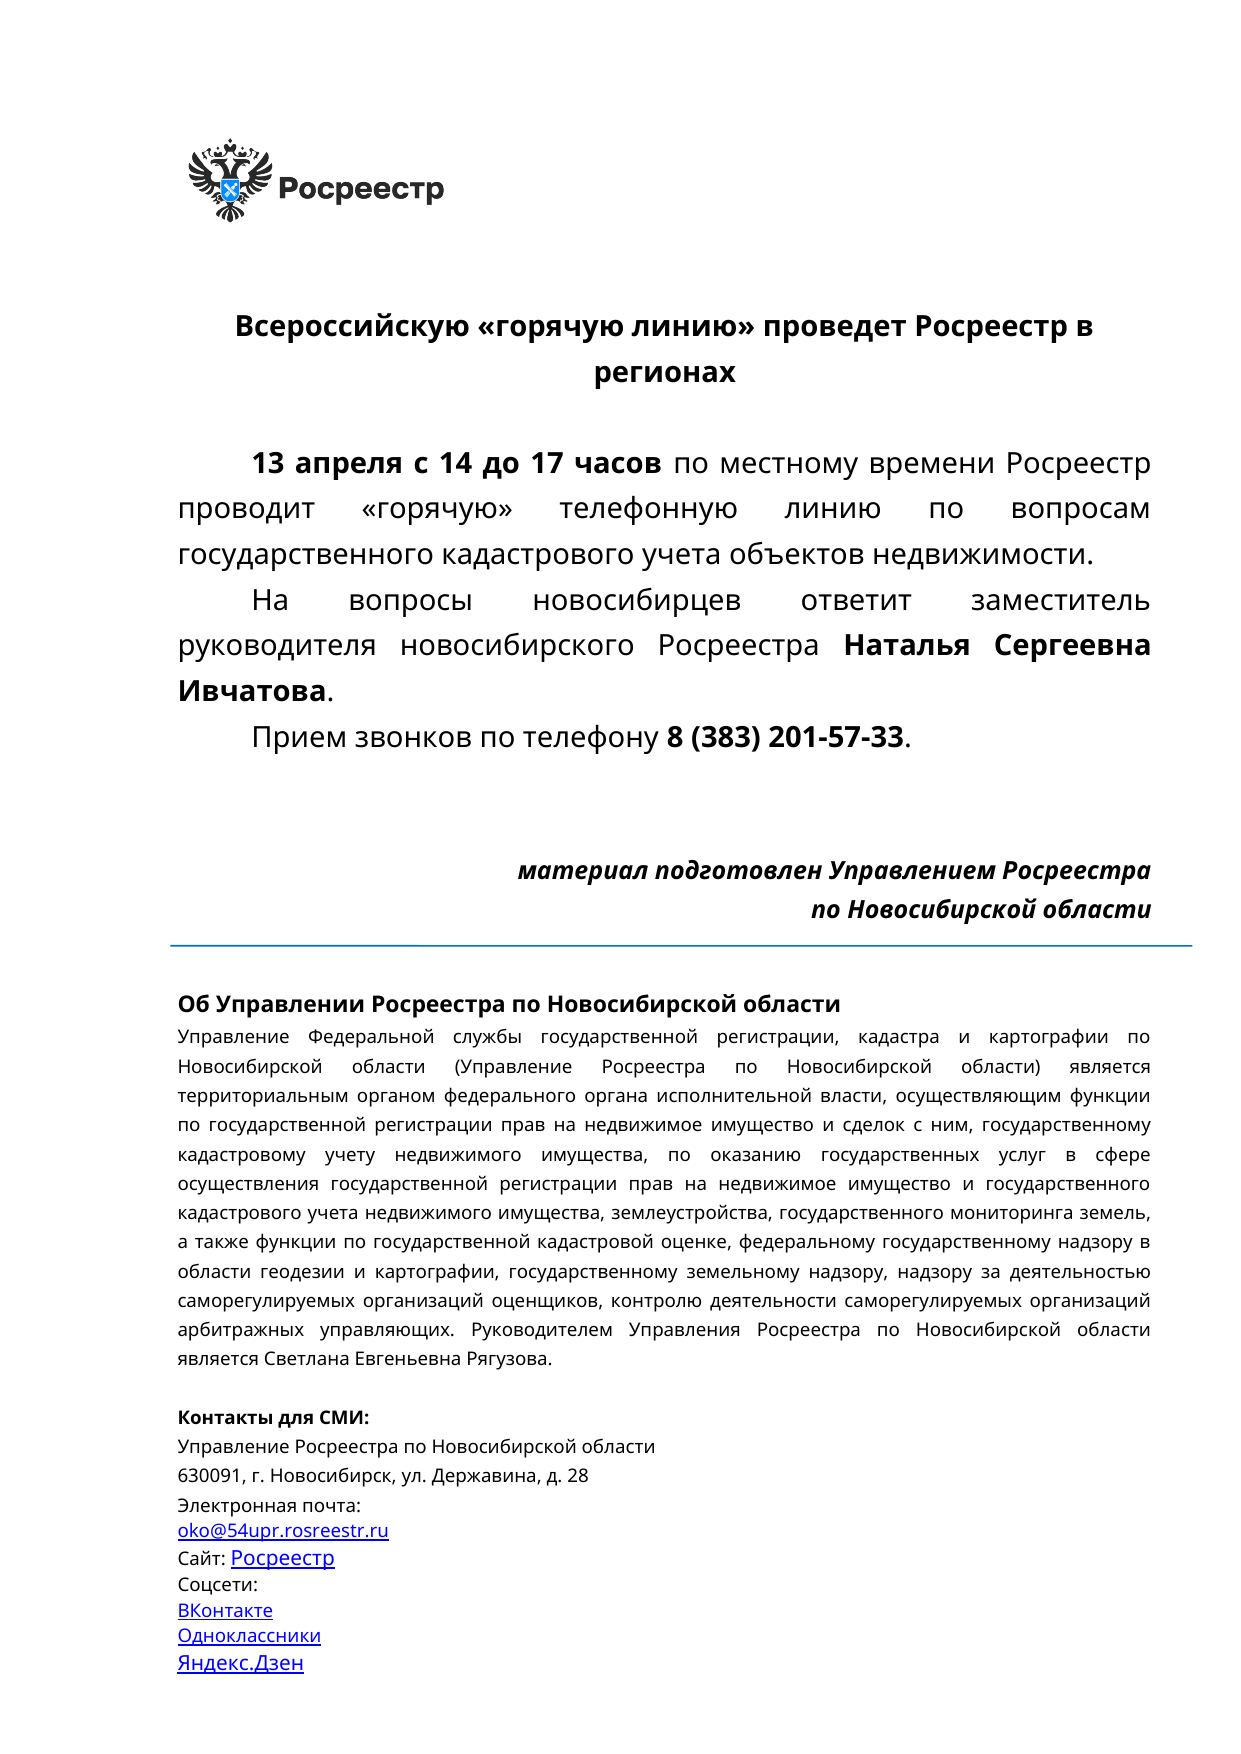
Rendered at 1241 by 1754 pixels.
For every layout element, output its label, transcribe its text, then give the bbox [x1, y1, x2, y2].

text Соцсети: [177, 1572, 1152, 1597]
text Сайт: Росреестр [177, 1543, 1152, 1572]
text по Новосибирской области [177, 892, 1152, 926]
text oko@54upr.rosreestr.ru [177, 1518, 1152, 1543]
text На вопросы новосибирцев ответит заместитель руководителя новосибирского Росреестра Наталья Сергеевна Ивчатова. [177, 579, 1152, 710]
text Прием звонков по телефону 8 (383) 201-57-33. [177, 716, 1152, 756]
text Управление Федеральной службы государственной регистрации, кадастра и картографии по Новосибирской области (Управление Росреестра по Новосибирской области) является территориальным органом федерального органа исполнительной власти, осуществляющим функции по государственной регистрации прав на недвижимое имущество и сделок с ним, государственному кадастровому учету недвижимого имущества, по оказанию государственных услуг в сфере осуществления государственной регистрации прав на недвижимое имущество и государственного кадастрового учета недвижимого имущества, землеустройства, государственного мониторинга земель, а также функции по государственной кадастровой оценке, федеральному государственному надзору в области геодезии и картографии, государственному земельному надзору, надзору за деятельностью саморегулируемых организаций оценщиков, контролю деятельности саморегулируемых организаций арбитражных управляющих. Руководителем Управления Росреестра по Новосибирской области является Светлана Евгеньевна Рягузова. [177, 1024, 1152, 1371]
text 630091, г. Новосибирск, ул. Державина, д. 28 [177, 1463, 1152, 1488]
text материал подготовлен Управлением Росреестра [177, 853, 1152, 887]
text 13 апреля с 14 до 17 часов по местному времени Росреестр проводит «горячую» телефонную линию по вопросам государственного кадастрового учета объектов недвижимости. [177, 442, 1152, 573]
text Электронная почта: [177, 1492, 1152, 1518]
text Контакты для СМИ: [177, 1404, 1152, 1430]
text Одноклассники [177, 1623, 1152, 1648]
text Об Управлении Росреестра по Новосибирской области [177, 988, 1152, 1019]
text Яндекс.Дзен [177, 1648, 1152, 1677]
text Управление Росреестра по Новосибирской области [177, 1433, 1152, 1459]
text ВКонтакте [177, 1597, 1152, 1623]
picture [177, 118, 464, 242]
text Всероссийскую «горячую линию» проведет Росреестр в регионах [177, 305, 1152, 391]
